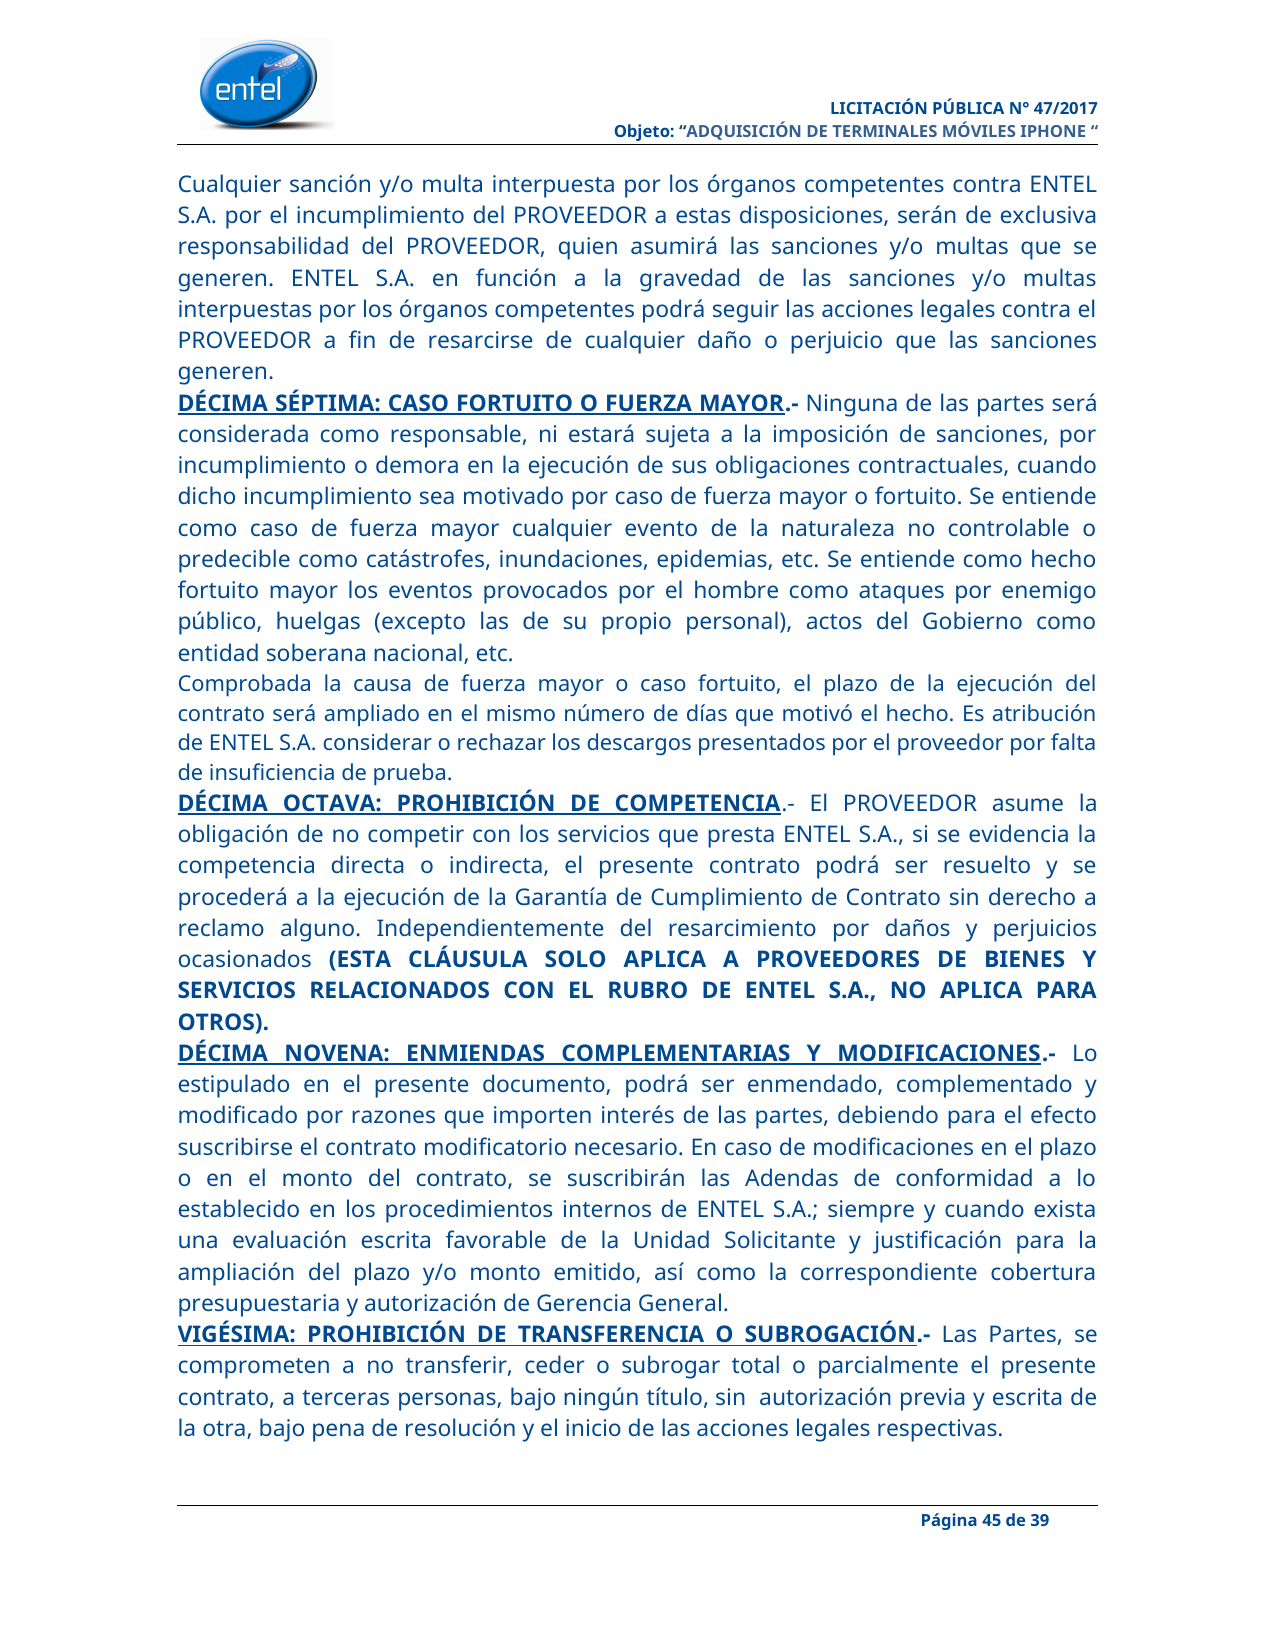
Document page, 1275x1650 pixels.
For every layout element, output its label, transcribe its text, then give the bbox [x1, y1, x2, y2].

text VIGÉSIMA: PROHIBICIÓN DE TRANSFERENCIA O SUBROGACIÓN.- Las Partes, se comprometen a no transferir, ceder o subrogar total o parcialmente el presente contrato, a terceras personas, bajo ningún título, sin autorización previa y escrita de la otra, bajo pena de resolución y el inicio de las acciones legales respectivas. [177, 1318, 1098, 1443]
text DÉCIMA SÉPTIMA: CASO FORTUITO O FUERZA MAYOR.- Ninguna de las partes será considerada como responsable, ni estará sujeta a la imposición de sanciones, por incumplimiento o demora en la ejecución de sus obligaciones contractuales, cuando dicho incumplimiento sea motivado por caso de fuerza mayor o fortuito. Se entiende como caso de fuerza mayor cualquier evento de la naturaleza no controlable o predecible como catástrofes, inundaciones, epidemias, etc. Se entiende como hecho fortuito mayor los eventos provocados por el hombre como ataques por enemigo público, huelgas (excepto las de su propio personal), actos del Gobierno como entidad soberana nacional, etc. [177, 386, 1098, 668]
text DÉCIMA NOVENA: ENMIENDAS COMPLEMENTARIAS Y MODIFICACIONES.- Lo estipulado en el presente documento, podrá ser enmendado, complementado y modificado por razones que importen interés de las partes, debiendo para el efecto suscribirse el contrato modificatorio necesario. En caso de modificaciones en el plazo o en el monto del contrato, se suscribirán las Adendas de conformidad a lo establecido en los procedimientos internos de ENTEL S.A.; siempre y cuando exista una evaluación escrita favorable de la Unidad Solicitante y justificación para la ampliación del plazo y/o monto emitido, así como la correspondiente cobertura presupuestaria y autorización de Gerencia General. [177, 1037, 1098, 1318]
picture [199, 38, 335, 130]
text Cualquier sanción y/o multa interpuesta por los órganos competentes contra ENTEL S.A. por el incumplimiento del PROVEEDOR a estas disposiciones, serán de exclusiva responsabilidad del PROVEEDOR, quien asumirá las sanciones y/o multas que se generen. ENTEL S.A. en función a la gravedad de las sanciones y/o multas interpuestas por los órganos competentes podrá seguir las acciones legales contra el PROVEEDOR a fin de resarcirse de cualquier daño o perjuicio que las sanciones generen. [177, 168, 1098, 386]
text Comprobada la causa de fuerza mayor o caso fortuito, el plazo de la ejecución del contrato será ampliado en el mismo número de días que motivó el hecho. Es atribución de ENTEL S.A. considerar o rechazar los descargos presentados por el proveedor por falta de insuficiencia de prueba. [177, 668, 1098, 787]
text DÉCIMA OCTAVA: PROHIBICIÓN DE COMPETENCIA.- El PROVEEDOR asume la obligación de no competir con los servicios que presta ENTEL S.A., si se evidencia la competencia directa o indirecta, el presente contrato podrá ser resuelto y se procederá a la ejecución de la Garantía de Cumplimiento de Contrato sin derecho a reclamo alguno. Independientemente del resarcimiento por daños y perjuicios ocasionados (ESTA CLÁUSULA SOLO APLICA A PROVEEDORES DE BIENES Y SERVICIOS RELACIONADOS CON EL RUBRO DE ENTEL S.A., NO APLICA PARA OTROS). [177, 787, 1098, 1037]
